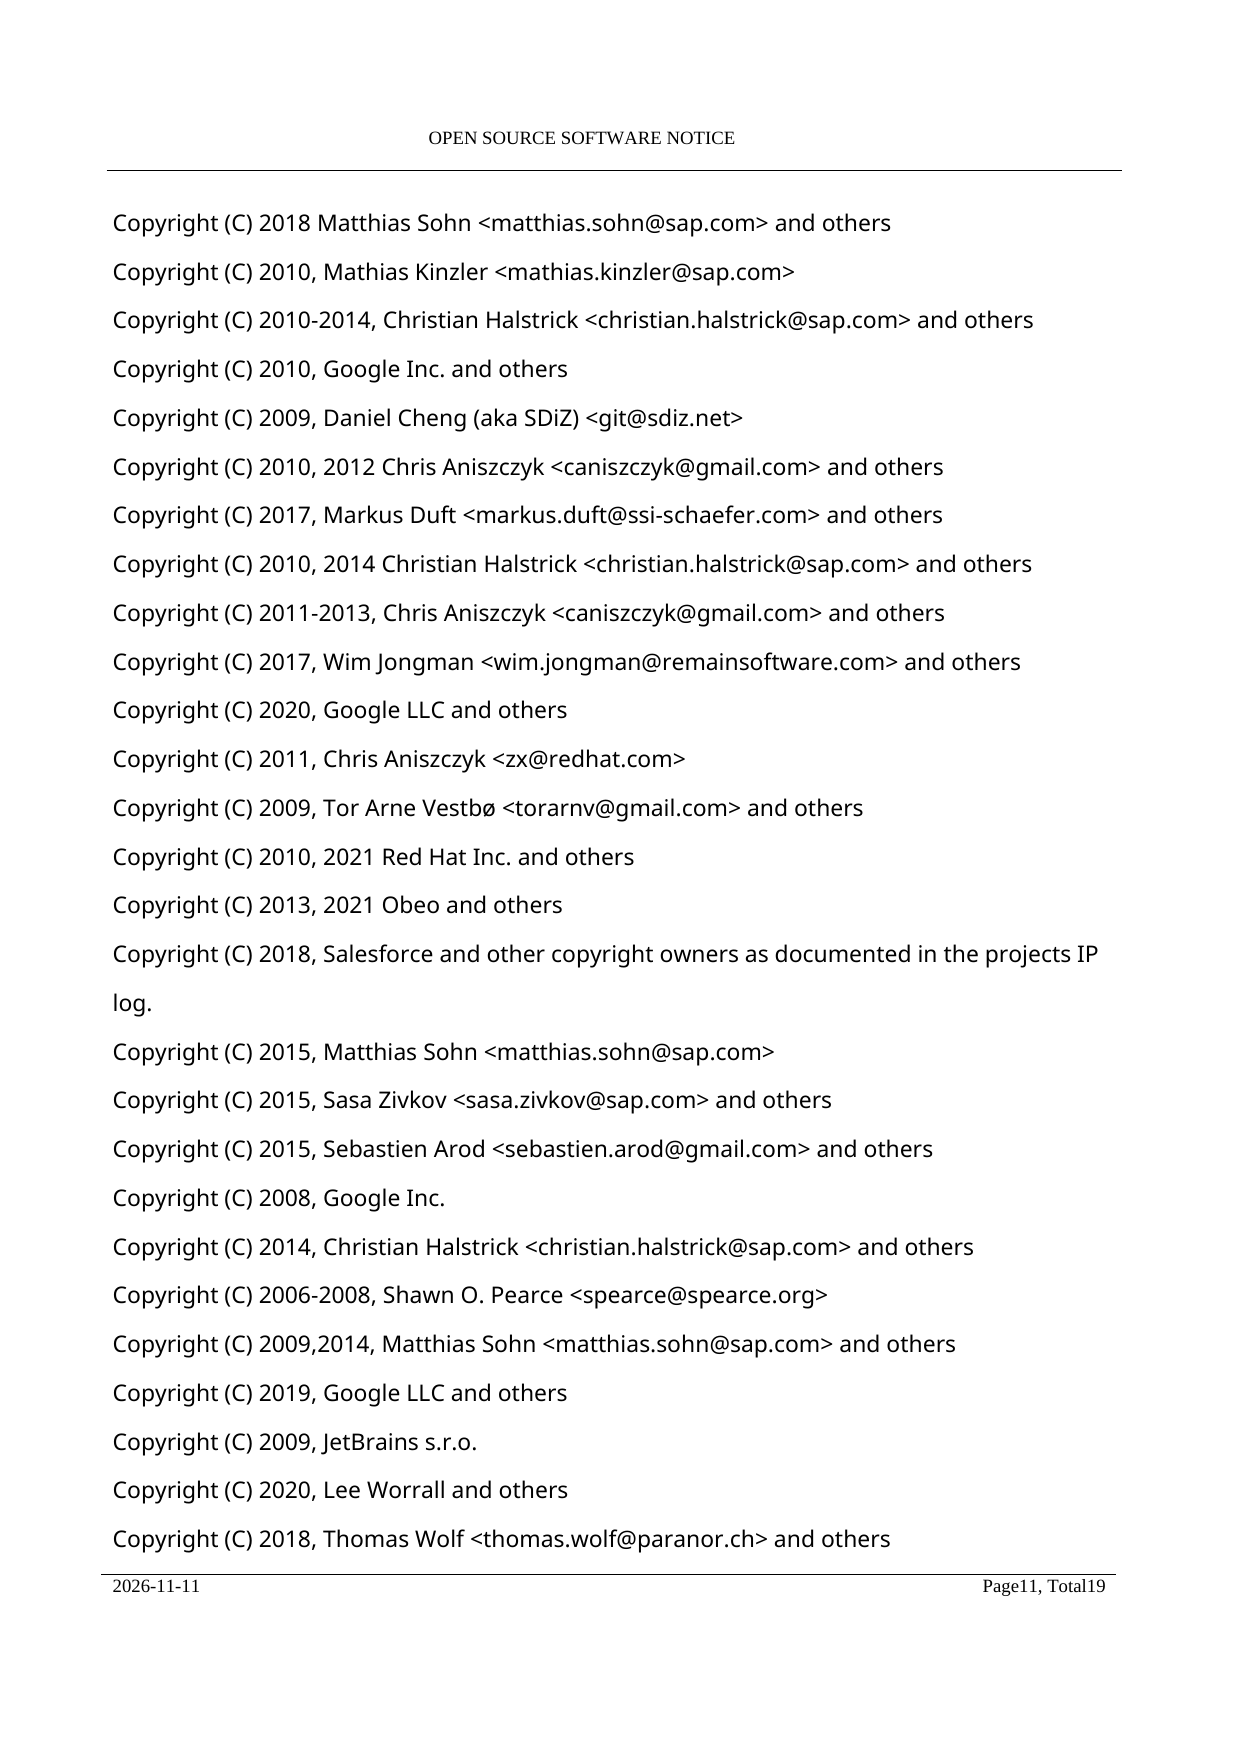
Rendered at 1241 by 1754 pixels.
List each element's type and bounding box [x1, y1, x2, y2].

text [112, 206, 1128, 1555]
